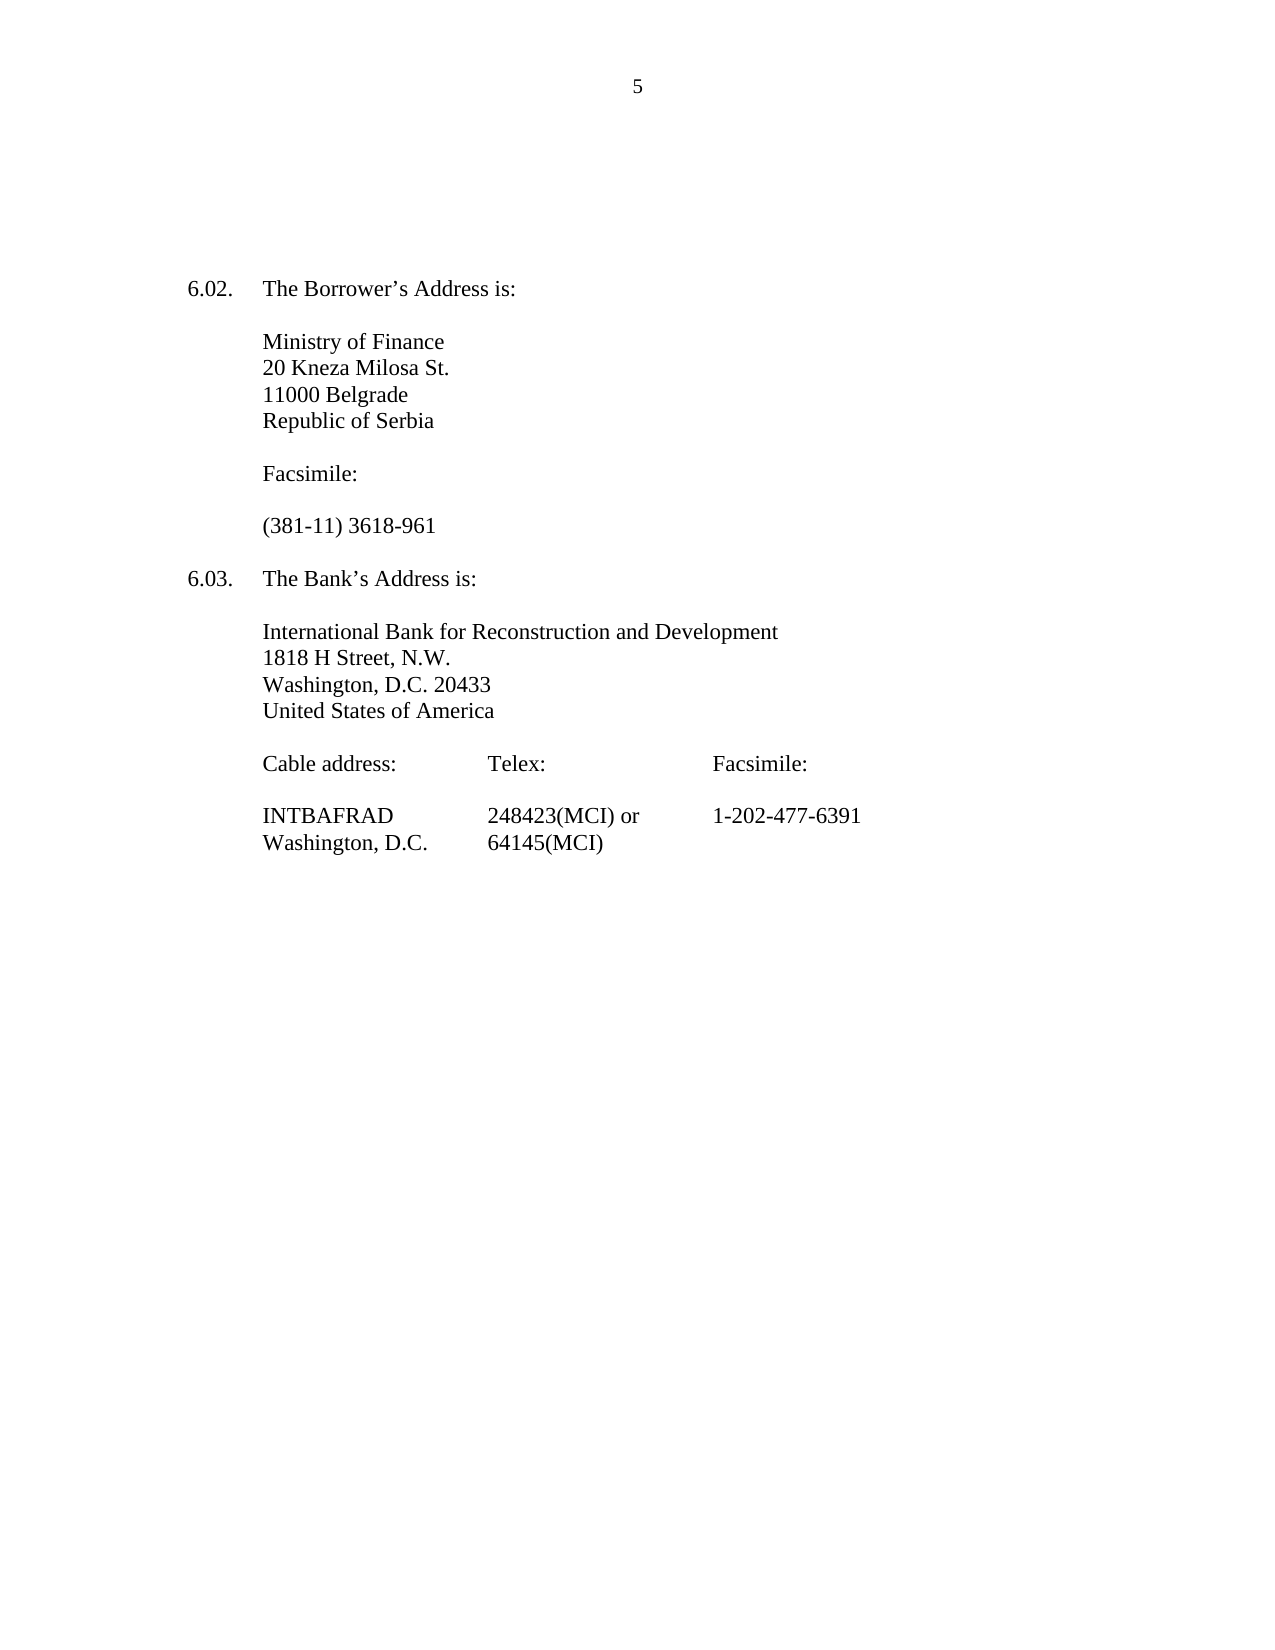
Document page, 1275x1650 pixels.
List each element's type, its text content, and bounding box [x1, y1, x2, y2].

text 11000 [262, 381, 1087, 407]
text . [262, 354, 1087, 381]
text (MCI) [262, 829, 1087, 855]
text 6.02. The Borrower’s Address is: [187, 275, 1087, 302]
text 6.03. The Bank’s Address is: [187, 565, 1087, 592]
text (381-11) 3618-961 [262, 512, 1087, 539]
text Facsimile: [262, 460, 1087, 486]
text Ministry of Finance [262, 328, 1087, 354]
text Cable address: Telex: Facsimile: [262, 750, 1087, 776]
text International Bank for Reconstruction and Development [262, 618, 1087, 644]
text INTBAFRAD 248423(MCI) or 1-202-477-6391 [262, 802, 1087, 829]
